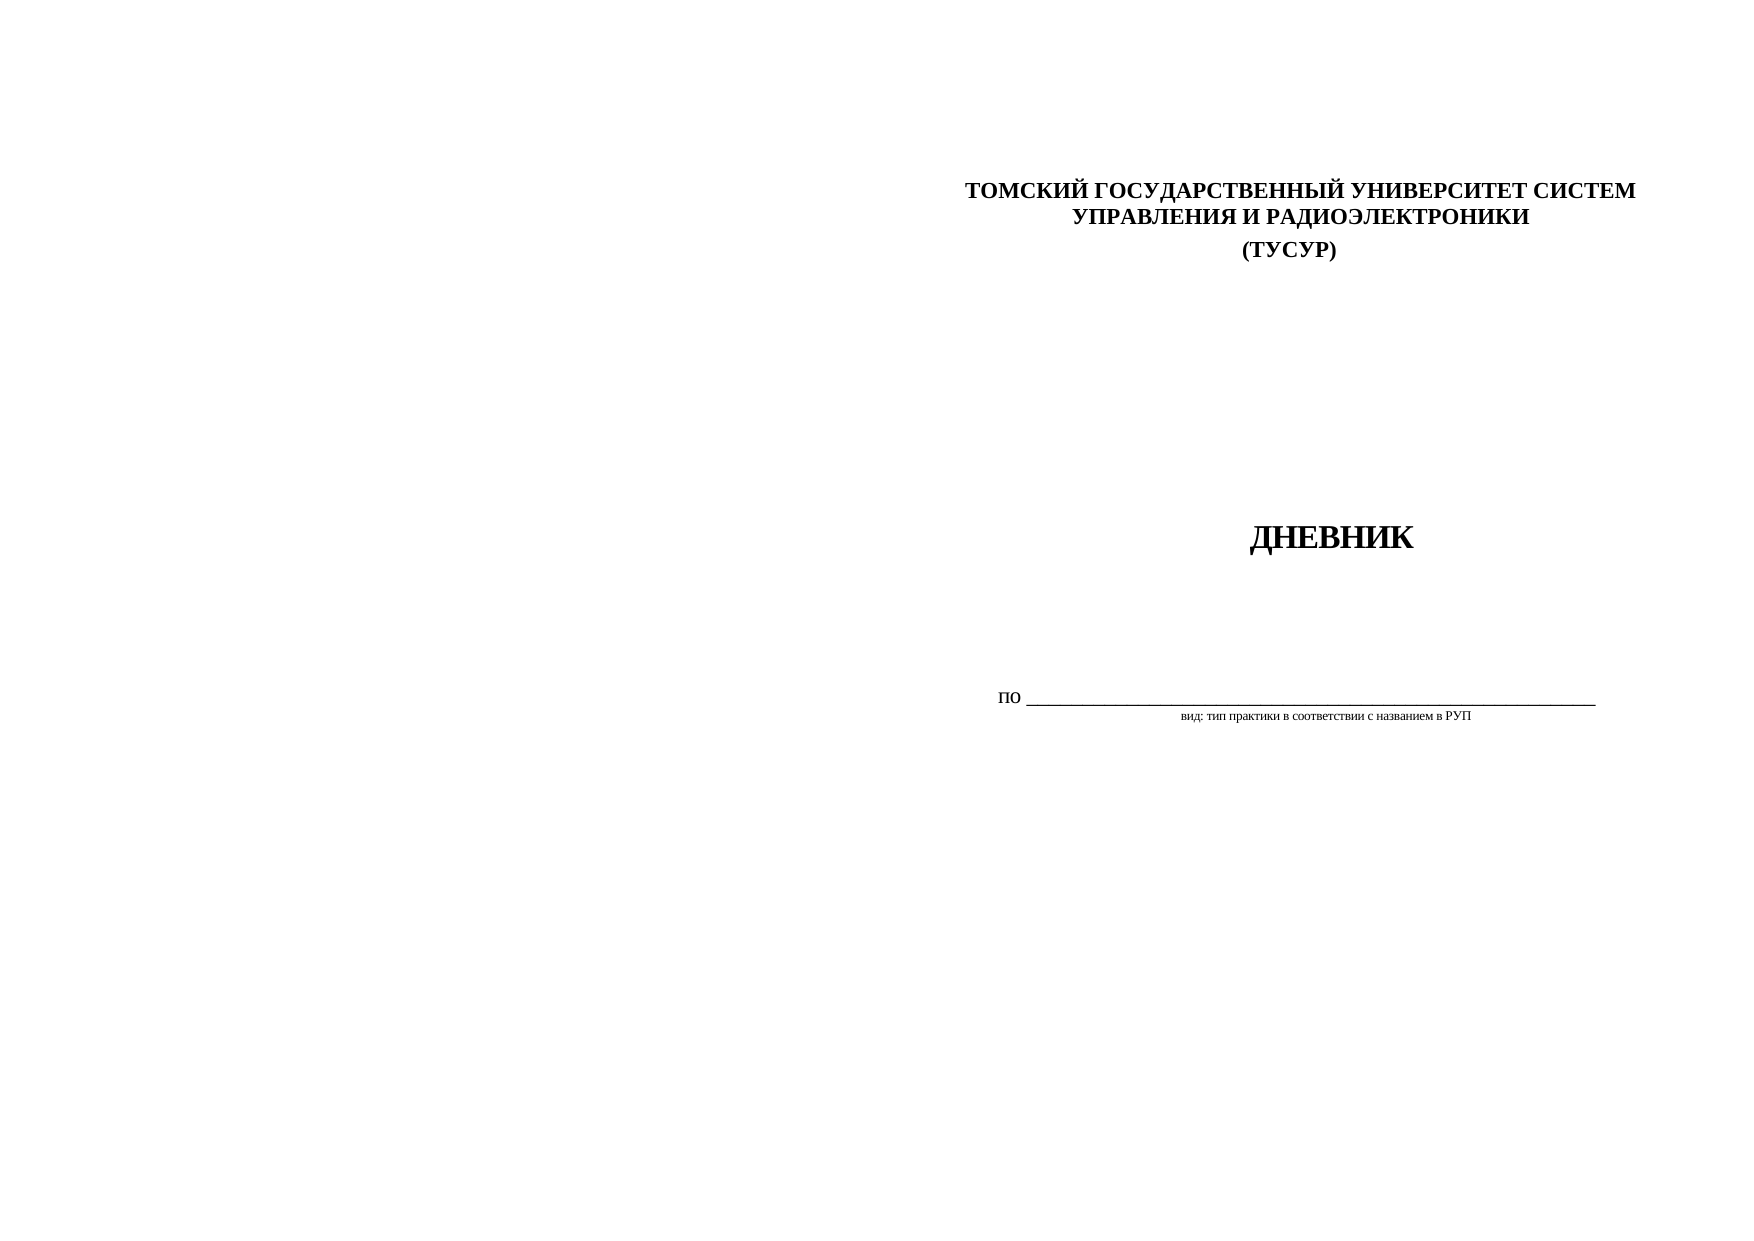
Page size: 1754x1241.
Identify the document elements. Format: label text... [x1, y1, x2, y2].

text (ТУСУР) [909, 236, 1677, 262]
text ДНЕВНИК [939, 465, 1667, 569]
text Томский государственный университет систем управления и радиоэлектроники [924, 177, 1677, 230]
text вид: тип практики в соответствии с названием в РУП [983, 708, 1669, 734]
text по ___________________________________________________ [998, 682, 1666, 708]
